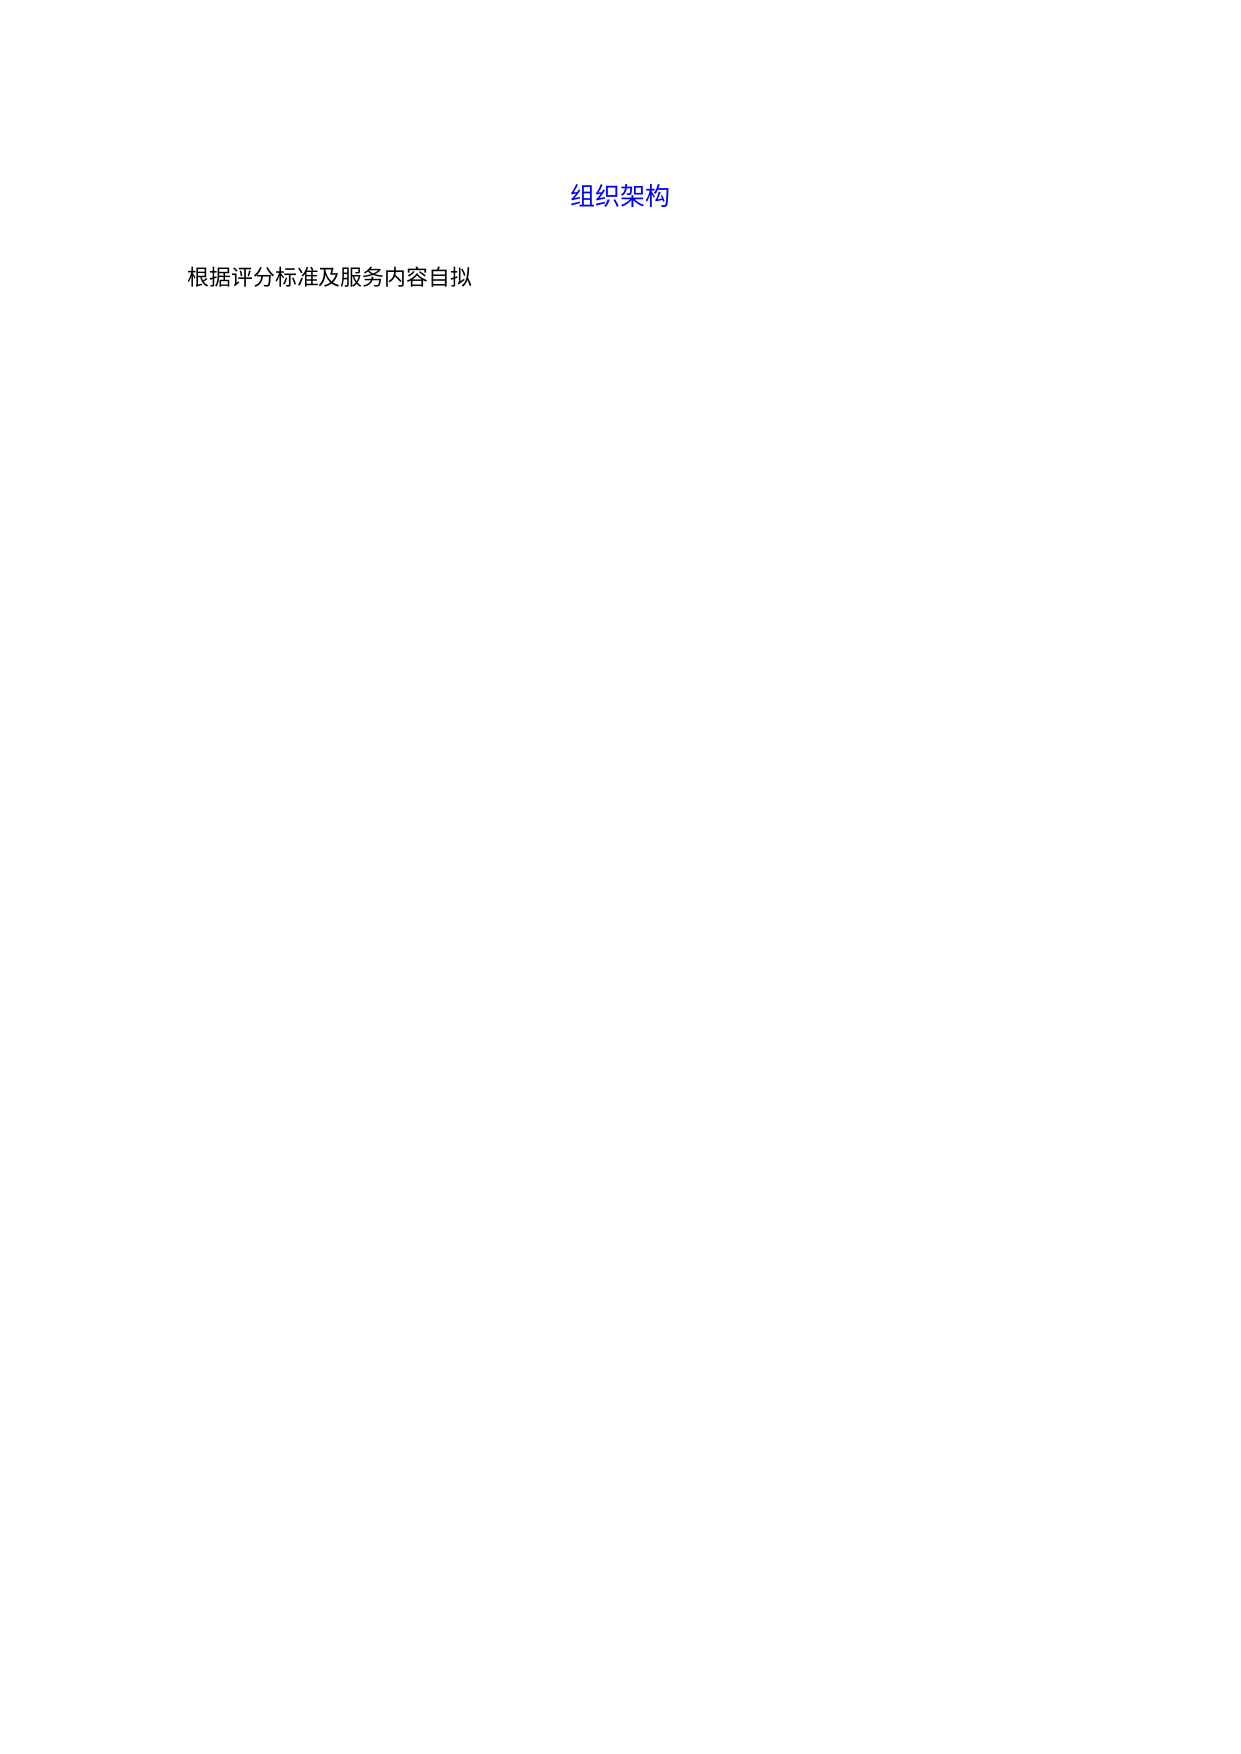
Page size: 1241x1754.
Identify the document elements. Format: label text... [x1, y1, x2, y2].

text 组织架构 [187, 162, 1053, 227]
text 根据评分标准及服务内容自拟 [187, 259, 1053, 292]
